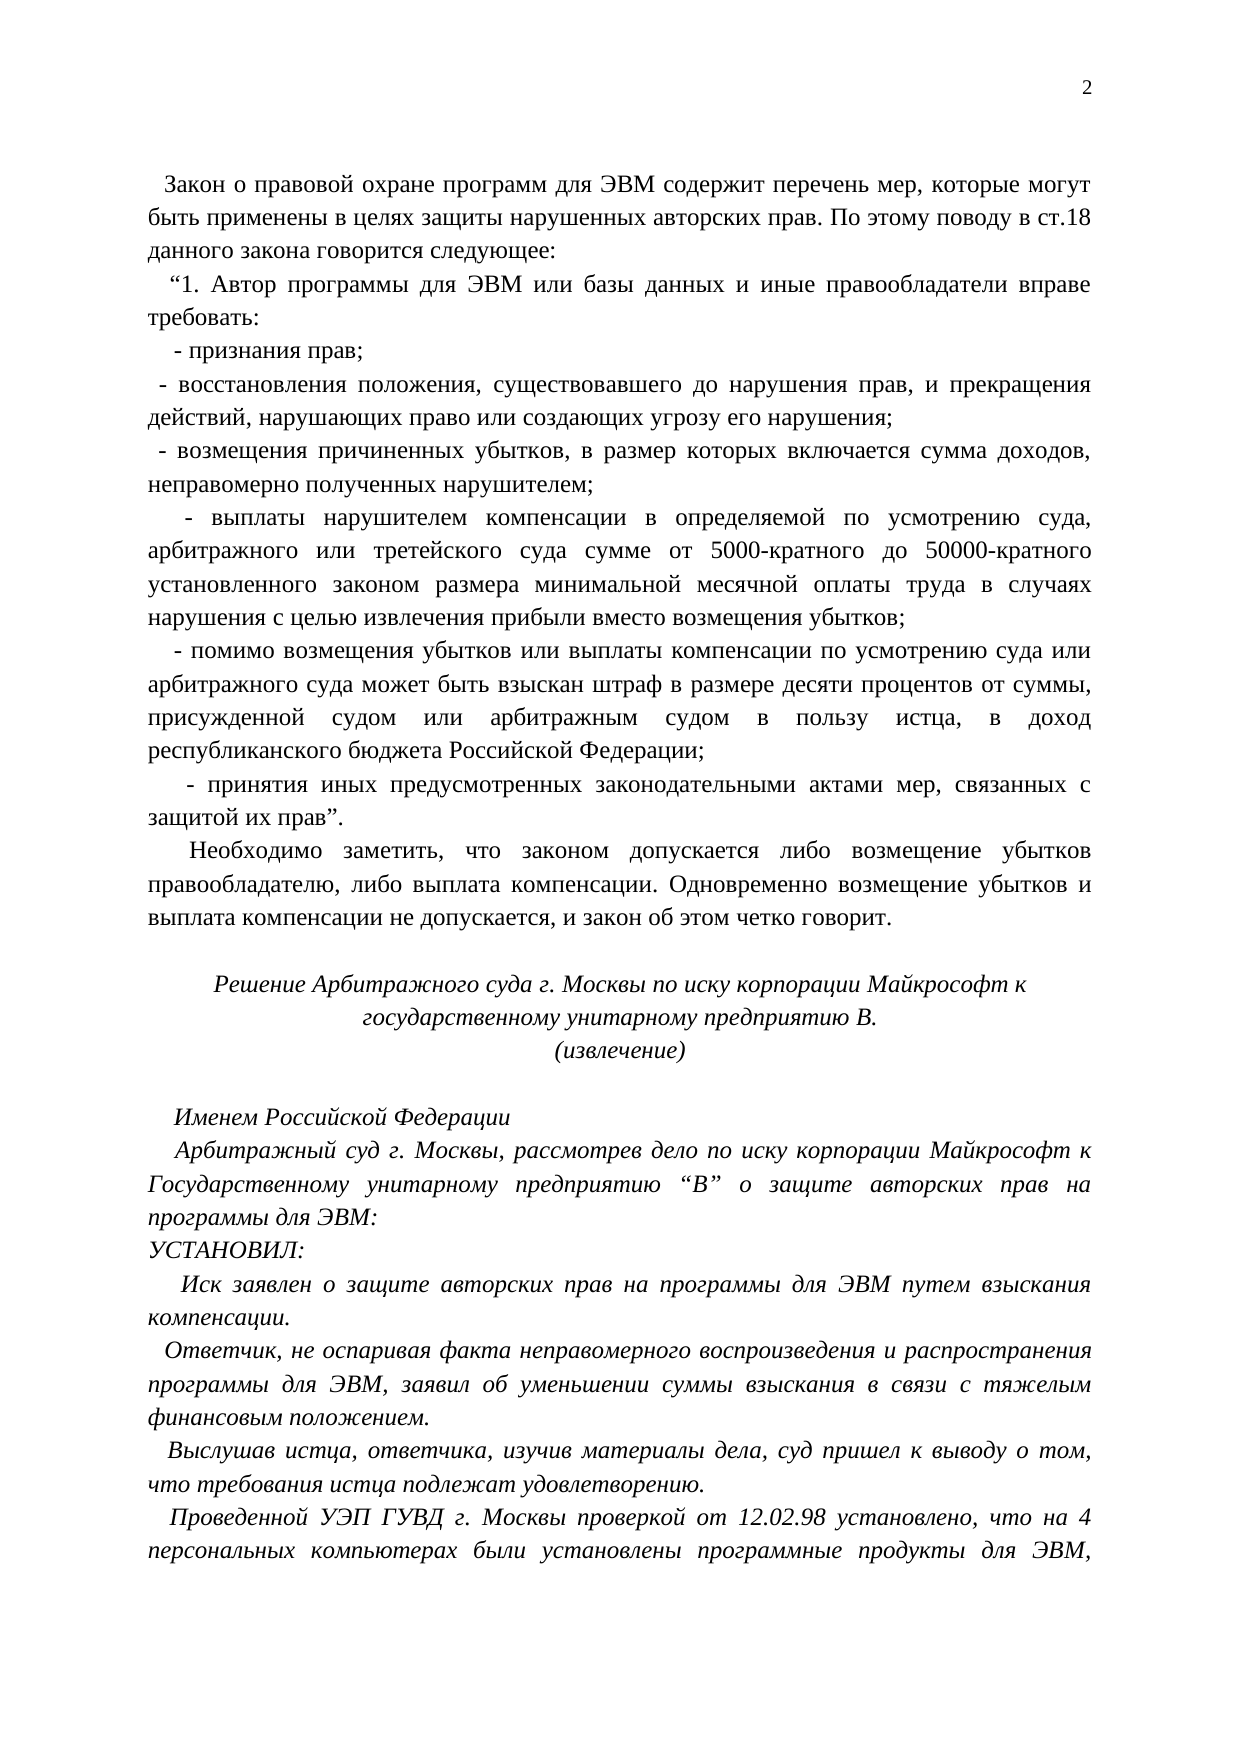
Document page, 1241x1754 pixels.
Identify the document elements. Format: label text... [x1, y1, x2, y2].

text Выслушав истца, ответчика, изучив материалы дела, суд пришел к выводу о том, что требования истца подлежат удовлетворению. [148, 1432, 1092, 1499]
text Решение Арбитражного суда г. Москвы по иску корпорации Майкрософт к государственному унитарному предприятию В. [148, 965, 1092, 1032]
text - возмещения причиненных убытков, в размер которых включается сумма доходов, неправомерно полученных нарушителем; [148, 432, 1092, 499]
text - принятия иных предусмотренных законодательными актами мер, связанных с защитой их прав”. [148, 765, 1092, 832]
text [148, 1499, 1092, 1565]
text Иск заявлен о защите авторских прав на программы для ЭВМ путем взыскания компенсации. [148, 1265, 1092, 1332]
text Арбитражный суд г. Москвы, рассмотрев дело по иску корпорации Майкрософт к Государственному унитарному предприятию “В” о защите авторских прав на программы для ЭВМ: [148, 1132, 1092, 1232]
text - выплаты нарушителем компенсации в определяемой по усмотрению суда, арбитражного или третейского суда сумме от 5000-кратного до 50000-кратного установленного законом размера минимальной месячной оплаты труда в случаях нарушения с целью извлечения прибыли вместо возмещения убытков; [148, 499, 1092, 632]
text - помимо возмещения убытков или выплаты компенсации по усмотрению суда или арбитражного суда может быть взыскан штраф в размере десяти процентов от суммы, присужденной судом или арбитражным судом в пользу истца, в доход республиканского бюджета Российской Федерации; [148, 632, 1092, 765]
text УСТАНОВИЛ: [148, 1232, 1092, 1265]
text “1. Автор программы для ЭВМ или базы данных и иные правообладатели вправе требовать: [148, 265, 1092, 332]
text Именем Российской Федерации [148, 1099, 1092, 1132]
text - восстановления положения, существовавшего до нарушения прав, и прекращения действий, нарушающих право или создающих угрозу его нарушения; [148, 365, 1092, 432]
text Ответчик, не оспаривая факта неправомерного воспроизведения и распространения программы для ЭВМ, заявил об уменьшении суммы взыскания в связи с тяжелым финансовым положением. [148, 1332, 1092, 1432]
text (извлечение) [148, 1032, 1092, 1065]
text - признания прав; [148, 332, 1092, 365]
text Необходимо заметить, что законом допускается либо возмещение убытков правообладателю, либо выплата компенсации. Одновременно возмещение убытков и выплата компенсации не допускается, и закон об этом четко говорит. [148, 832, 1092, 932]
text Закон о правовой охране программ для ЭВМ содержит перечень мер, которые могут быть применены в целях защиты нарушенных авторских прав. По этому поводу в ст.18 данного закона говорится следующее: [148, 165, 1092, 265]
